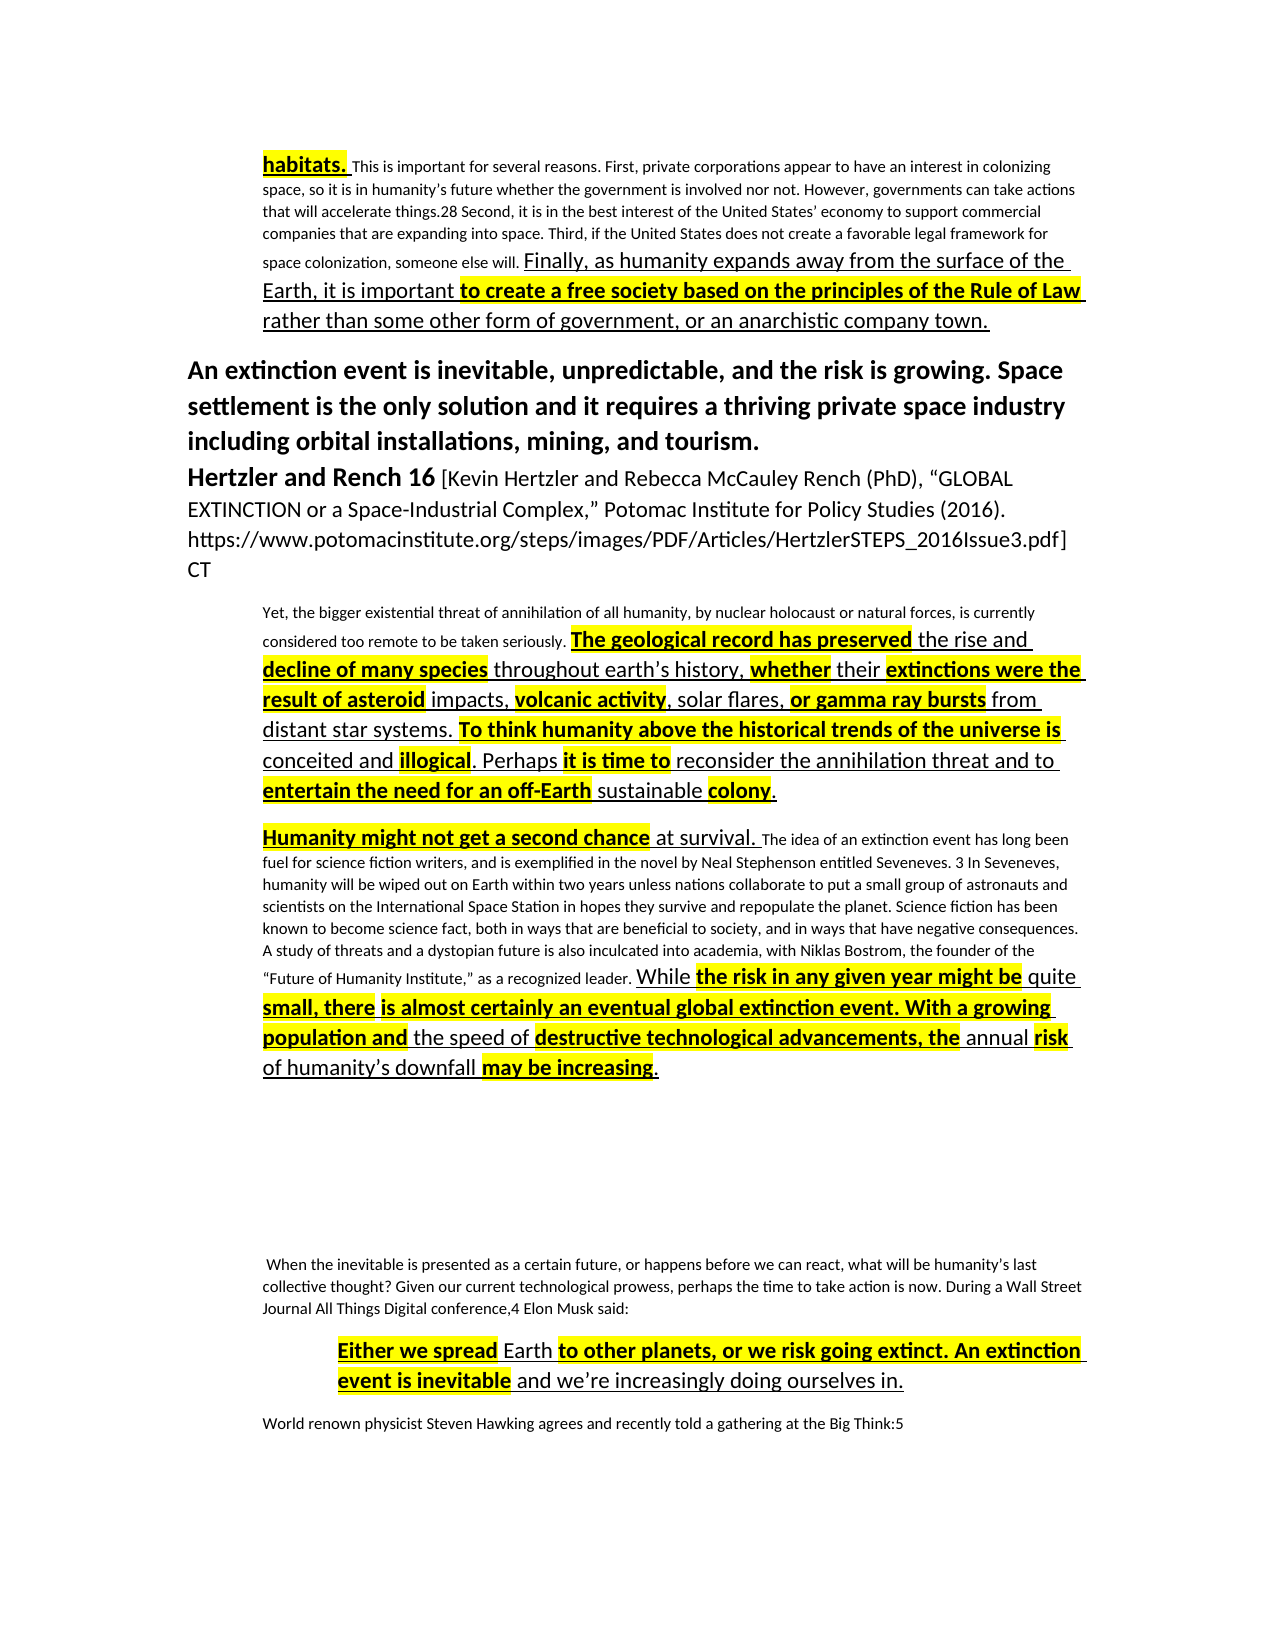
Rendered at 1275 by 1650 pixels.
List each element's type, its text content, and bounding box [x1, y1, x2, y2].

text Yet, the bigger existential threat of annihilation of all humanity, by nuclear holocaust or natural forces, is currently considered too remote to be taken seriously. The geological record has preserved the rise and decline of many species throughout earth’s history, whether their extinctions were the result of asteroid impacts, volcanic activity, solar flares, or gamma ray bursts from distant star systems. To think humanity above the historical trends of the universe is conceited and illogical. Perhaps it is time to reconsider the annihilation threat and to entertain the need for an off-Earth sustainable colony. [262, 602, 1087, 804]
subtitle An extinction event is inevitable, unpredictable, and the risk is growing. Space settlement is the only solution and it requires a thriving private space industry including orbital installations, mining, and tourism. [187, 353, 1087, 457]
text Either we spread Earth to other planets, or we risk going extinct. An extinction event is inevitable and we’re increasingly doing ourselves in. [337, 1362, 1087, 1395]
text World renown physicist Steven Hawking agrees and recently told a gathering at the Big Think:5 [262, 1413, 1087, 1434]
text Humanity might not get a second chance at survival. The idea of an extinction event has long been fuel for science fiction writers, and is exemplified in the novel by Neal Stephenson entitled Seveneves. 3 In Seveneves, humanity will be wiped out on Earth within two years unless nations collaborate to put a small group of astronauts and scientists on the International Space Station in hopes they survive and repopulate the planet. Science fiction has been known to become science fact, both in ways that are beneficial to society, and in ways that have negative consequences. A study of threats and a dystopian future is also inculcated into academia, with Niklas Bostrom, the founder of the “Future of Humanity Institute,” as a recognized leader. While the risk in any given year might be quite small, there is almost certainly an eventual global extinction event. With a growing population and the speed of destructive technological advancements, the annual risk of humanity’s downfall may be increasing. [262, 823, 1087, 1081]
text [262, 150, 1087, 334]
text Hertzler and Rench 16 [Kevin Hertzler and Rebecca McCauley Rench (PhD), “GLOBAL EXTINCTION or a Space-Industrial Complex,” Potomac Institute for Policy Studies (2016). https://www.potomacinstitute.org/steps/images/PDF/Articles/HertzlerSTEPS_2016Issue3.pdf] CT [187, 460, 1087, 584]
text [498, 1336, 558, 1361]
text When the inevitable is presented as a certain future, or happens before we can react, what will be humanity’s last collective thought? Given our current technological prowess, perhaps the time to take action is now. During a Wall Street Journal All Things Digital conference,4 Elon Musk said: [262, 1254, 1087, 1318]
